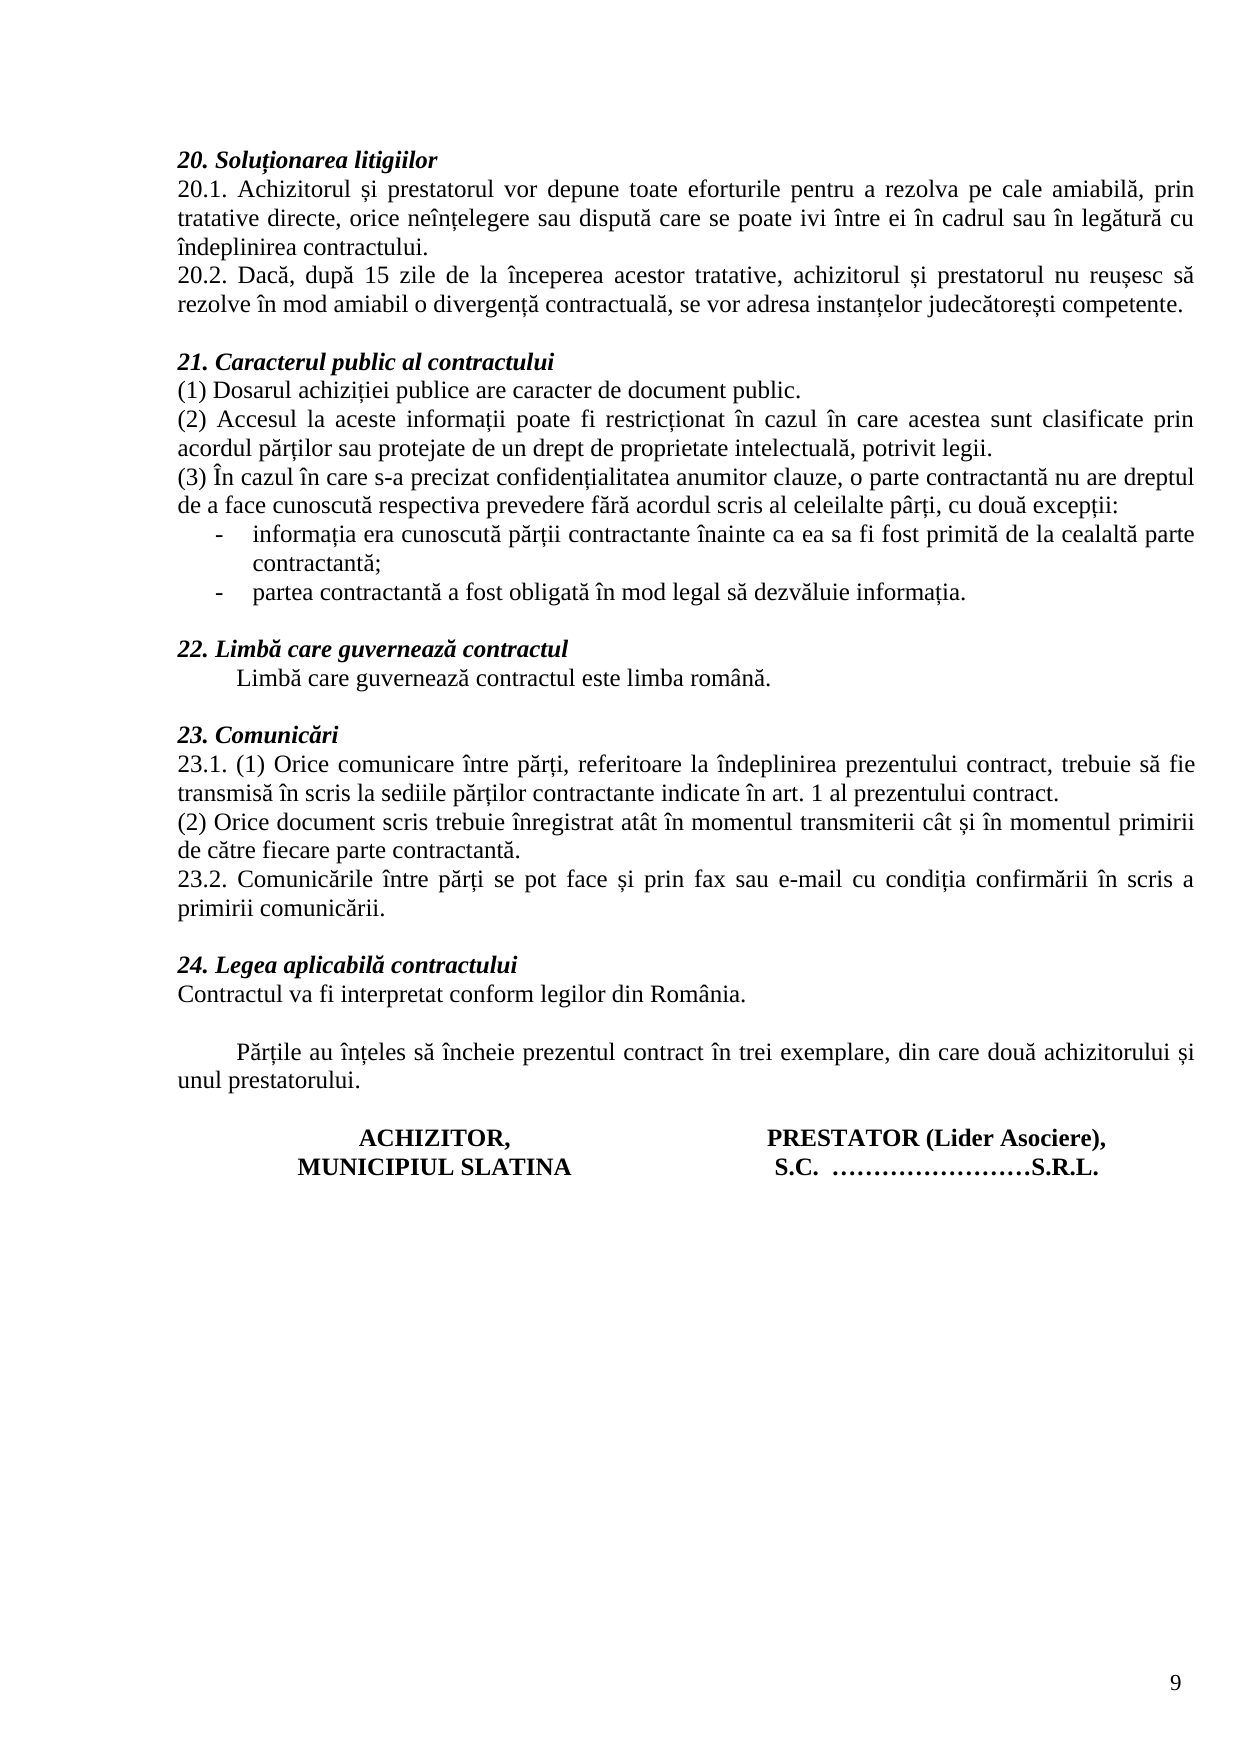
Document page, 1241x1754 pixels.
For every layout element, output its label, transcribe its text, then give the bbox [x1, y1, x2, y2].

text 24. Legea aplicabilă contractului [177, 950, 1196, 979]
text 20.1. Achizitorul și prestatorul vor depune toate eforturile pentru a rezolva pe cale amiabilă, prin tratative directe, orice neînțelegere sau dispută care se poate ivi între ei în cadrul sau în legătură cu îndeplinirea contractului. [177, 174, 1196, 260]
text 23.2. Comunicările între părți se pot face și prin fax sau e-mail cu condiția confirmării în scris a primirii comunicării. [177, 864, 1196, 922]
text 23.1. (1) Orice comunicare între părți, referitoare la îndeplinirea prezentului contract, trebuie să fie transmisă în scris la sediile părților contractante indicate în art. 1 al prezentului contract. [177, 749, 1196, 807]
text 23. Comunicări [177, 720, 1196, 749]
text Părțile au înțeles să încheie prezentul contract în trei exemplare, din care două achizitorului și unul prestatorului. [177, 1037, 1196, 1094]
text 20.2. Dacă, după 15 zile de la începerea acestor tratative, achizitorul și prestatorul nu reușesc să rezolve în mod amiabil o divergență contractuală, se vor adresa instanțelor judecătorești competente. [177, 260, 1196, 318]
table_header PRESTATOR (Lider Asociere), S.C. ……………………S.R.L. [677, 1123, 1181, 1180]
text (2) Orice document scris trebuie înregistrat atât în momentul transmiterii cât și în momentul primirii de către fiecare parte contractantă. [177, 807, 1196, 864]
text 22. Limbă care guvernează contractul [177, 634, 1196, 663]
text (2) Accesul la aceste informații poate fi restricționat în cazul în care acestea sunt clasificate prin acordul părților sau protejate de un drept de proprietate intelectuală, potrivit legii. [177, 404, 1196, 462]
text Limbă care guvernează contractul este limba română. [177, 663, 1196, 692]
text 21. Caracterul public al contractului [177, 347, 1196, 375]
list partea contractantă a fost obligată în mod legal să dezvăluie informația. [215, 577, 1196, 605]
text Contractul va fi interpretat conform legilor din România. [177, 979, 1196, 1008]
list informația era cunoscută părții contractante înainte ca ea sa fi fost primită de la cealaltă parte contractantă; [215, 519, 1196, 577]
text (3) În cazul în care s-a precizat confidențialitatea anumitor clauze, o parte contractantă nu are dreptul de a face cunoscută respectiva prevedere fără acordul scris al celeilalte pârți, cu două excepții: [177, 462, 1196, 519]
text 20. Soluționarea litigiilor [177, 145, 1196, 174]
text (1) Dosarul achiziției publice are caracter de document public. [177, 375, 1196, 404]
table_header ACHIZITOR, MUNICIPIUL SLATINA [177, 1123, 677, 1180]
